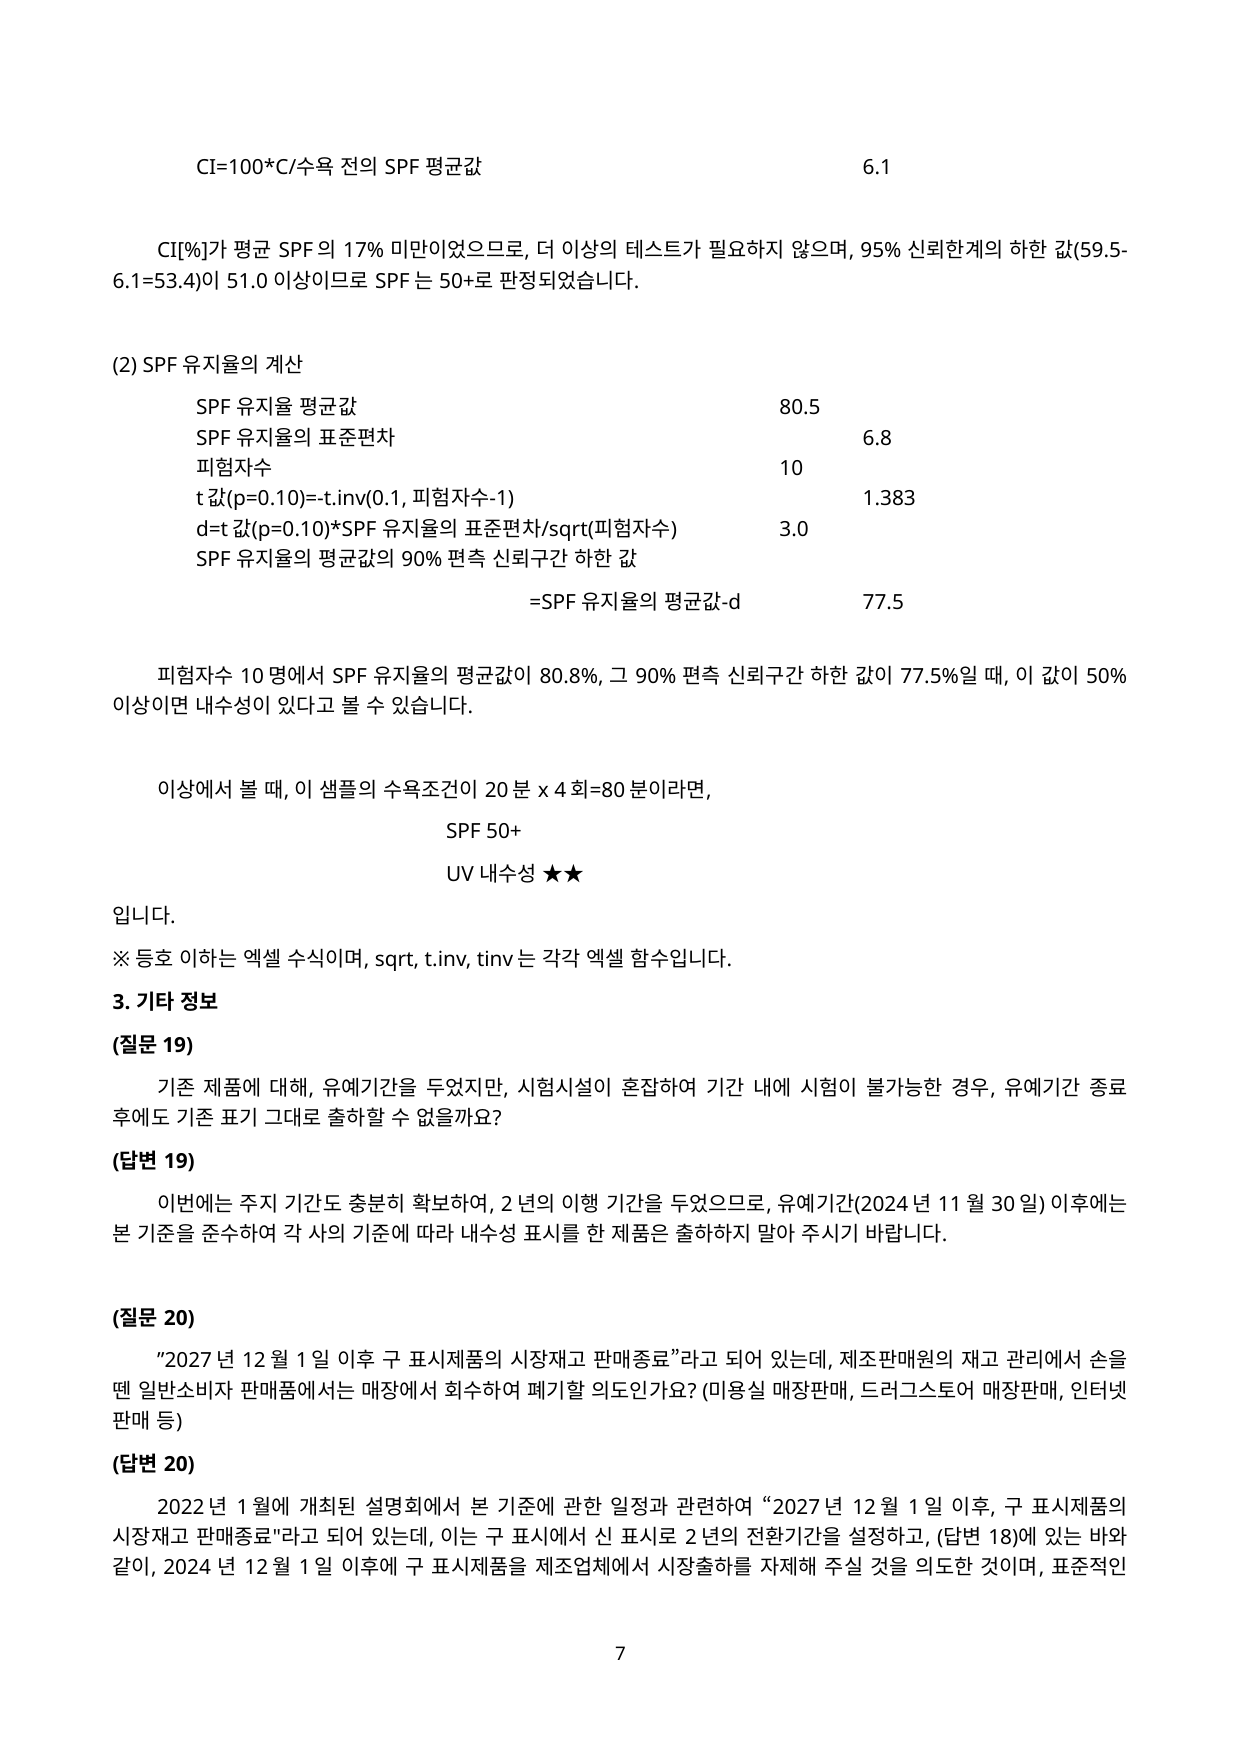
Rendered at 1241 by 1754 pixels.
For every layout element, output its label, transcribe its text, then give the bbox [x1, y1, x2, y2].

text SPF 50+ [362, 816, 1128, 844]
text 3. 기타 정보 [112, 985, 1128, 1016]
text CI[%]가 평균 SPF의 17% 미만이었으므로, 더 이상의 테스트가 필요하지 않으며, 95% 신뢰한계의 하한 값(59.5-6.1=53.4)이 51.0 이상이므로 SPF는 50+로 판정되었습니다. [112, 234, 1128, 294]
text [112, 1490, 1128, 1581]
text UV 내수성 ★★ [362, 857, 1128, 887]
text (질문19) [112, 1028, 1128, 1058]
text (질문 20) [112, 1301, 1128, 1331]
text 입니다. [112, 900, 1128, 930]
text 이상에서 볼 때, 이 샘플의 수욕조건이 20분 x 4회=80분이라면, [112, 773, 1128, 803]
text (2) SPF 유지율의 계산 [112, 348, 1128, 378]
text ”2027년 12월 1일 이후 구 표시제품의 시장재고 판매종료”라고 되어 있는데, 제조판매원의 재고 관리에서 손을 뗀 일반소비자 판매품에서는 매장에서 회수하여 폐기할 의도인가요? (미용실 매장판매, 드러그스토어 매장판매, 인터넷 판매 등) [112, 1344, 1128, 1435]
text 피험자수 10명에서 SPF 유지율의 평균값이 80.8%, 그 90% 편측 신뢰구간 하한 값이 77.5%일 때, 이 값이 50% 이상이면 내수성이 있다고 볼 수 있습니다. [112, 659, 1128, 720]
text 이번에는 주지 기간도 충분히 확보하여, 2년의 이행 기간을 두었으므로, 유예기간(2024년 11월 30일) 이후에는 본 기준을 준수하여 각 사의 기준에 따라 내수성 표시를 한 제품은 출하하지 말아 주시기 바랍니다. [112, 1187, 1128, 1247]
text SPF 유지율 평균값 80.5 SPF 유지율의 표준편차 6.8 피험자수 10 t값(p=0.10)=-t.inv(0.1, 피험자수-1) 1.383 d=t값(p=0.10)*SPF 유지율의 표준편차/sqrt(피험자수) 3.0 SPF 유지율의 평균값의 90% 편측 신뢰구간 하한 값 [196, 391, 1128, 572]
text (답변 20) [112, 1447, 1128, 1477]
text CI=100*C/수욕 전의 SPF 평균값 6.1 [112, 150, 1128, 180]
text 기존 제품에 대해, 유예기간을 두었지만, 시험시설이 혼잡하여 기간 내에 시험이 불가능한 경우, 유예기간 종료 후에도 기존 표기 그대로 출하할 수 없을까요? [112, 1071, 1128, 1132]
text =SPF 유지율의 평균값-d 77.5 [446, 585, 1128, 647]
text (답변 19) [112, 1144, 1128, 1174]
text ※ 등호 이하는 엑셀 수식이며, sqrt, t.inv, tinv는 각각 엑셀 함수입니다. [112, 942, 1128, 973]
